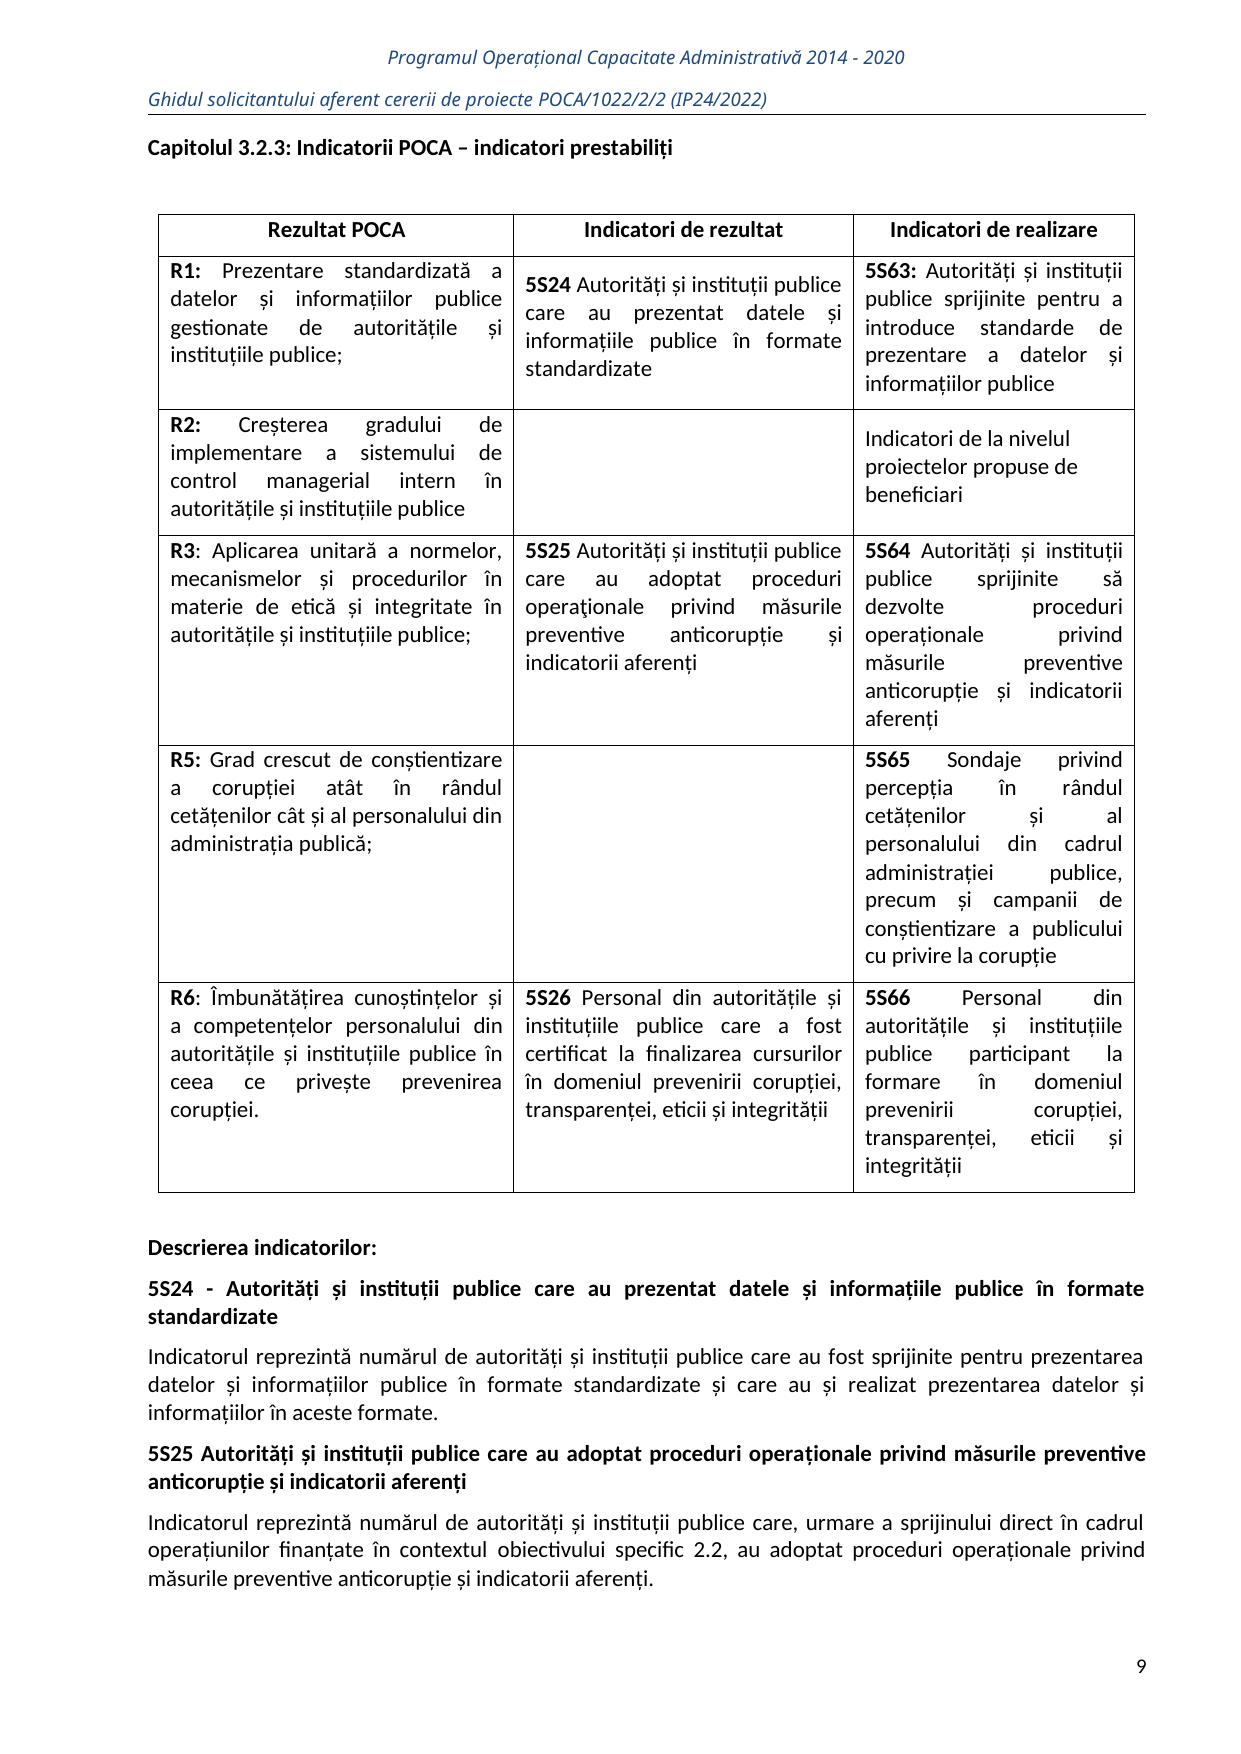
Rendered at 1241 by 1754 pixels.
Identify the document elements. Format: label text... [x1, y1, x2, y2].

table_cell 5S26 Personal din autoritățile și instituțiile publice care a fost certificat la finalizarea cursurilor în domeniul prevenirii corupției, transparenței, eticii și integrității [514, 983, 853, 1192]
table_cell R2: Creșterea gradului de implementare a sistemului de control managerial intern în autoritățile și instituțiile publice [159, 410, 513, 535]
text Indicatorul reprezintă numărul de autorități și instituții publice care, urmare a sprijinului direct în cadrul operațiunilor finanțate în contextul obiectivului specific 2.2, au adoptat proceduri operaționale privind măsurile preventive anticorupție și indicatorii aferenți. [148, 1508, 1146, 1592]
table_cell Indicatori de la nivelul proiectelor propuse de beneficiari [854, 410, 1134, 535]
table_cell 5S65 Sondaje privind percepția în rândul cetățenilor și al personalului din cadrul administrației publice, precum și campanii de conştientizare a publicului cu privire la corupție [854, 746, 1134, 982]
table_cell [514, 746, 853, 982]
table_cell R3: Aplicarea unitară a normelor, mecanismelor și procedurilor în materie de etică și integritate în autoritățile și instituțiile publice; [159, 536, 513, 744]
table_cell R1: Prezentare standardizată a datelor și informațiilor publice gestionate de autoritățile și instituțiile publice; [159, 257, 513, 409]
table_header Indicatori de realizare [854, 215, 1134, 256]
table_cell 5S63: Autorități și instituții publice sprijinite pentru a introduce standarde de prezentare a datelor și informațiilor publice [854, 257, 1134, 409]
table_cell 5S64 Autorități și instituţii publice sprijinite să dezvolte proceduri operaţionale privind măsurile preventive anticorupție și indicatorii aferenți [854, 536, 1134, 744]
text Descrierea indicatorilor: [148, 1233, 1146, 1261]
text 5S25 Autorități și instituții publice care au adoptat proceduri operaţionale privind măsurile preventive anticorupție și indicatorii aferenți [148, 1439, 1146, 1495]
table_cell R5: Grad crescut de conștientizare a corupției atât în rândul cetățenilor cât și al personalului din administrația publică; [159, 746, 513, 982]
subtitle Capitolul 3.2.3: Indicatorii POCA – indicatori prestabiliți [148, 133, 1146, 161]
table_cell [514, 410, 853, 535]
table_cell 5S25 Autorități și instituții publice care au adoptat proceduri operaţionale privind măsurile preventive anticorupție și indicatorii aferenți [514, 536, 853, 744]
text 5S24 - Autorități și instituții publice care au prezentat datele și informațiile publice în formate standardizate [148, 1274, 1146, 1330]
table_header Indicatori de rezultat [514, 215, 853, 256]
text Indicatorul reprezintă numărul de autorități și instituții publice care au fost sprijinite pentru prezentarea datelor și informațiilor publice în formate standardizate și care au și realizat prezentarea datelor și informațiilor în aceste formate. [148, 1342, 1146, 1427]
table_cell 5S24 Autorități și instituții publice care au prezentat datele și informațiile publice în formate standardizate [514, 257, 853, 409]
table_cell R6: Îmbunătățirea cunoștințelor și a competențelor personalului din autoritățile și instituțiile publice în ceea ce privește prevenirea corupției. [159, 983, 513, 1192]
table_cell 5S66 Personal din autoritățile și instituțiile publice participant la formare în domeniul prevenirii corupției, transparenței, eticii și integrităţii [854, 983, 1134, 1192]
table_header Rezultat POCA [159, 215, 513, 256]
